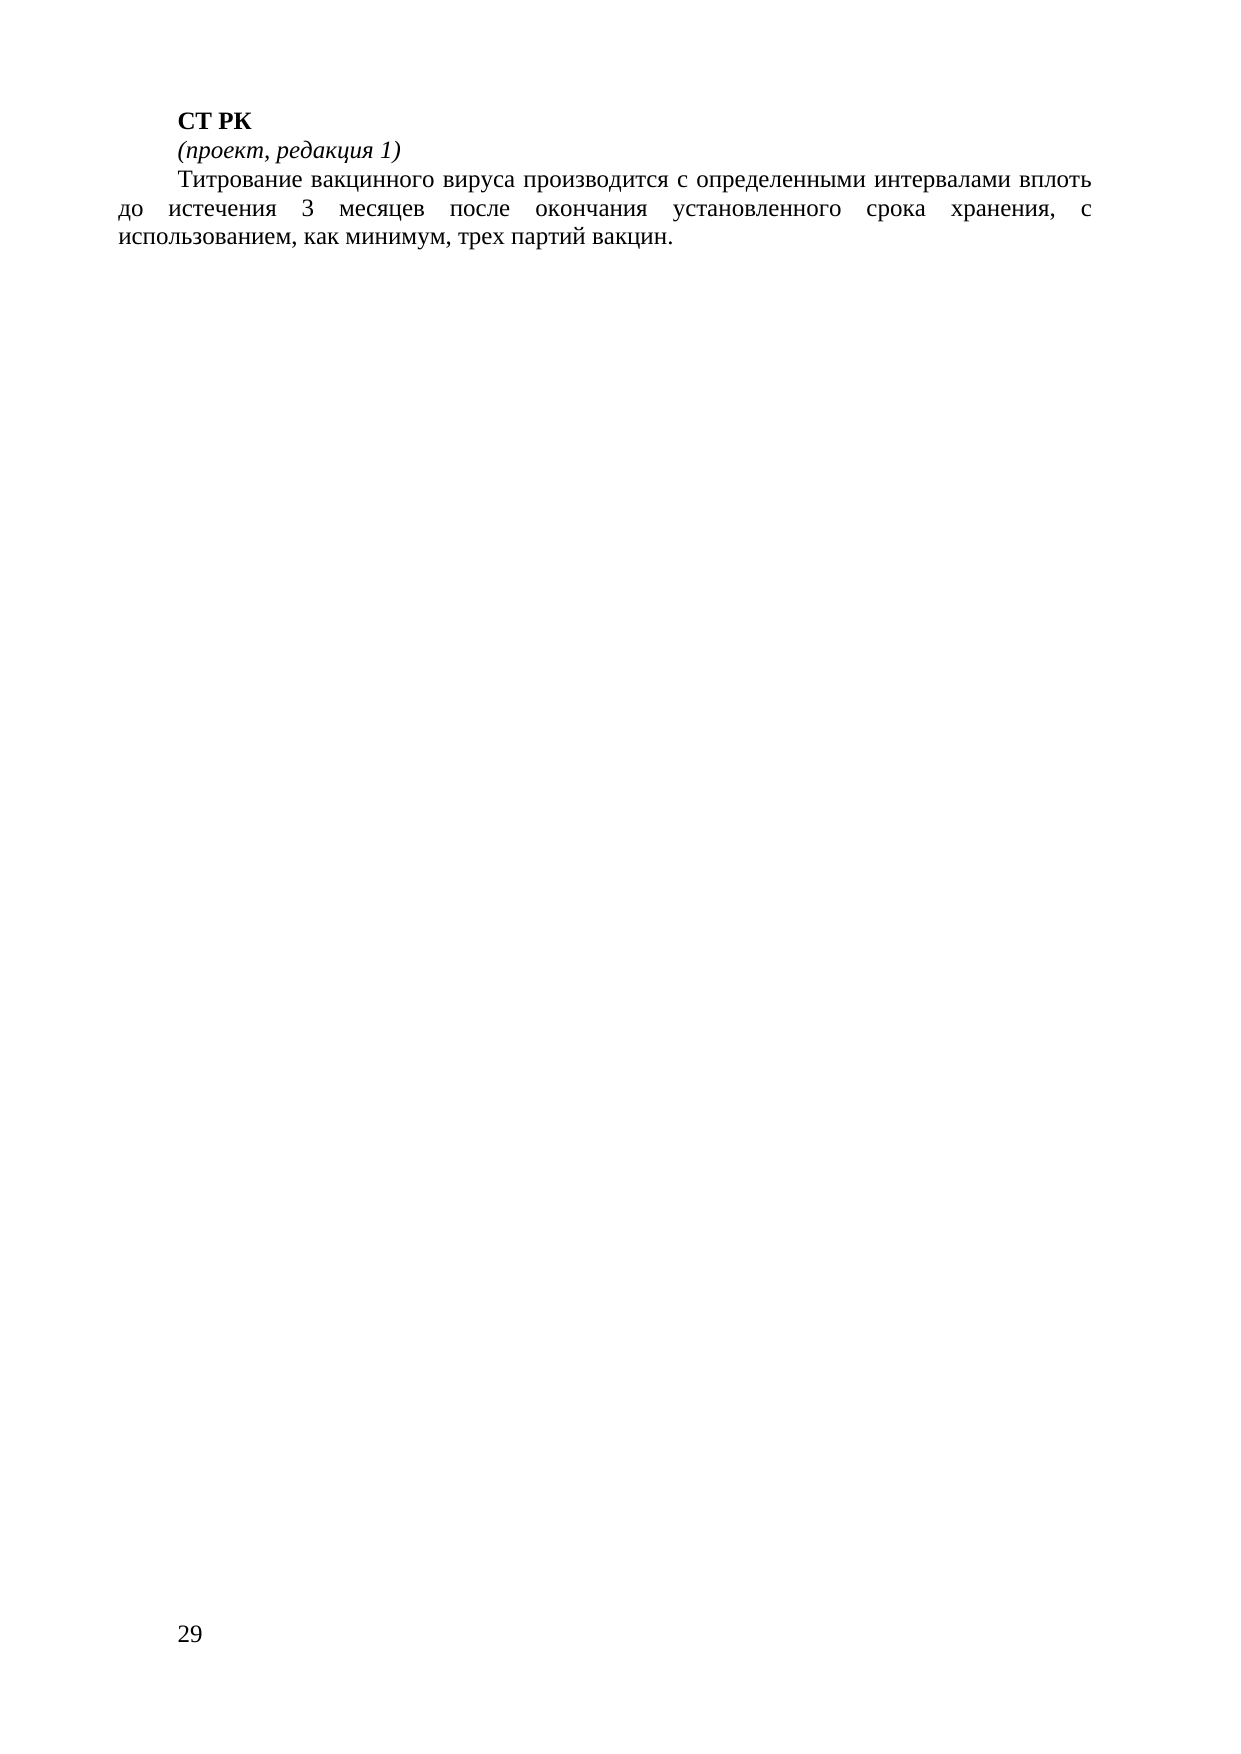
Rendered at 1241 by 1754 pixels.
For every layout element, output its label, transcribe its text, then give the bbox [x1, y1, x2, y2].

text Титрование вакцинного вируса производится с определенными интервалами вплоть до истечения 3 месяцев после окончания установленного срока хранения, с использованием, как минимум, трех партий вакцин. [118, 164, 1092, 250]
